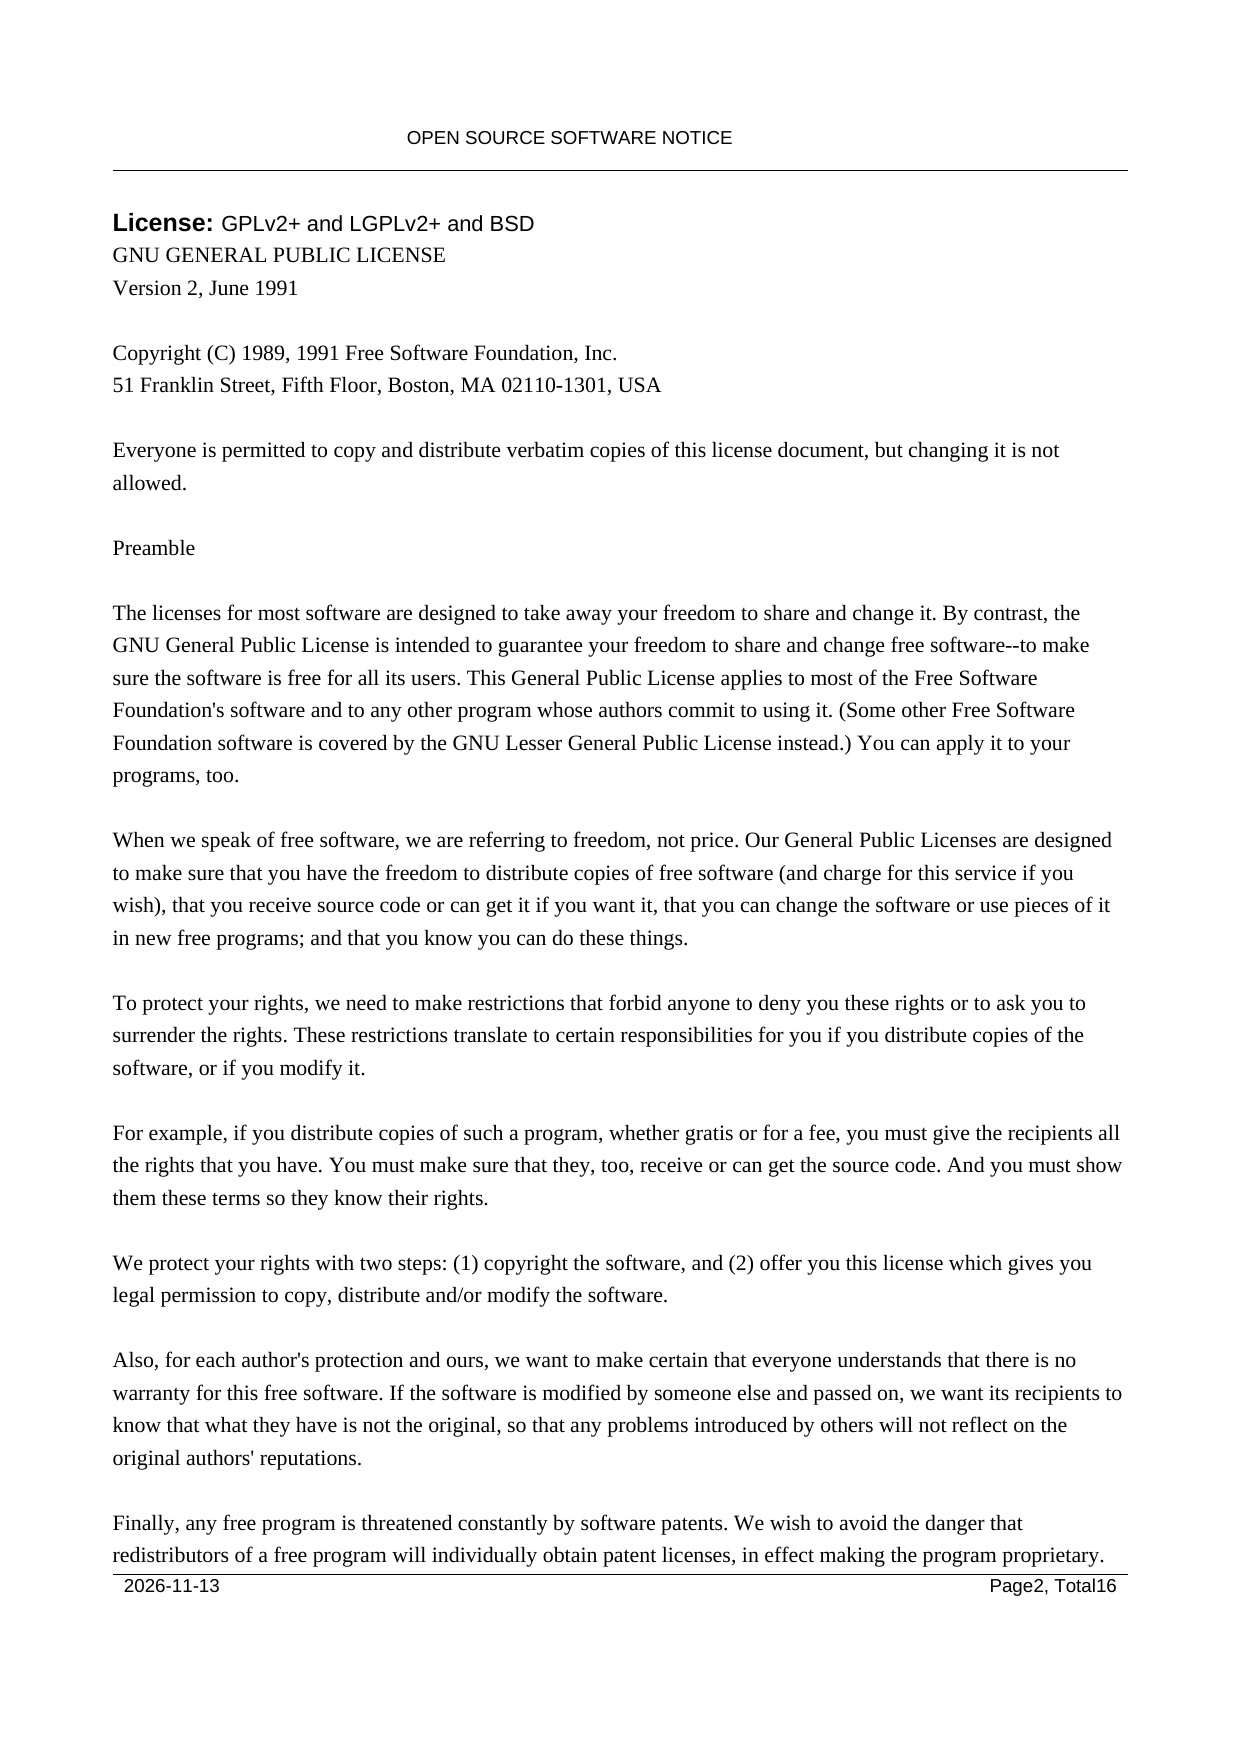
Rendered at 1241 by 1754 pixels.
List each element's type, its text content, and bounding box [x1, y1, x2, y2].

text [112, 239, 1128, 1571]
text License: GPLv2+ and LGPLv2+ and BSD [112, 206, 1128, 239]
